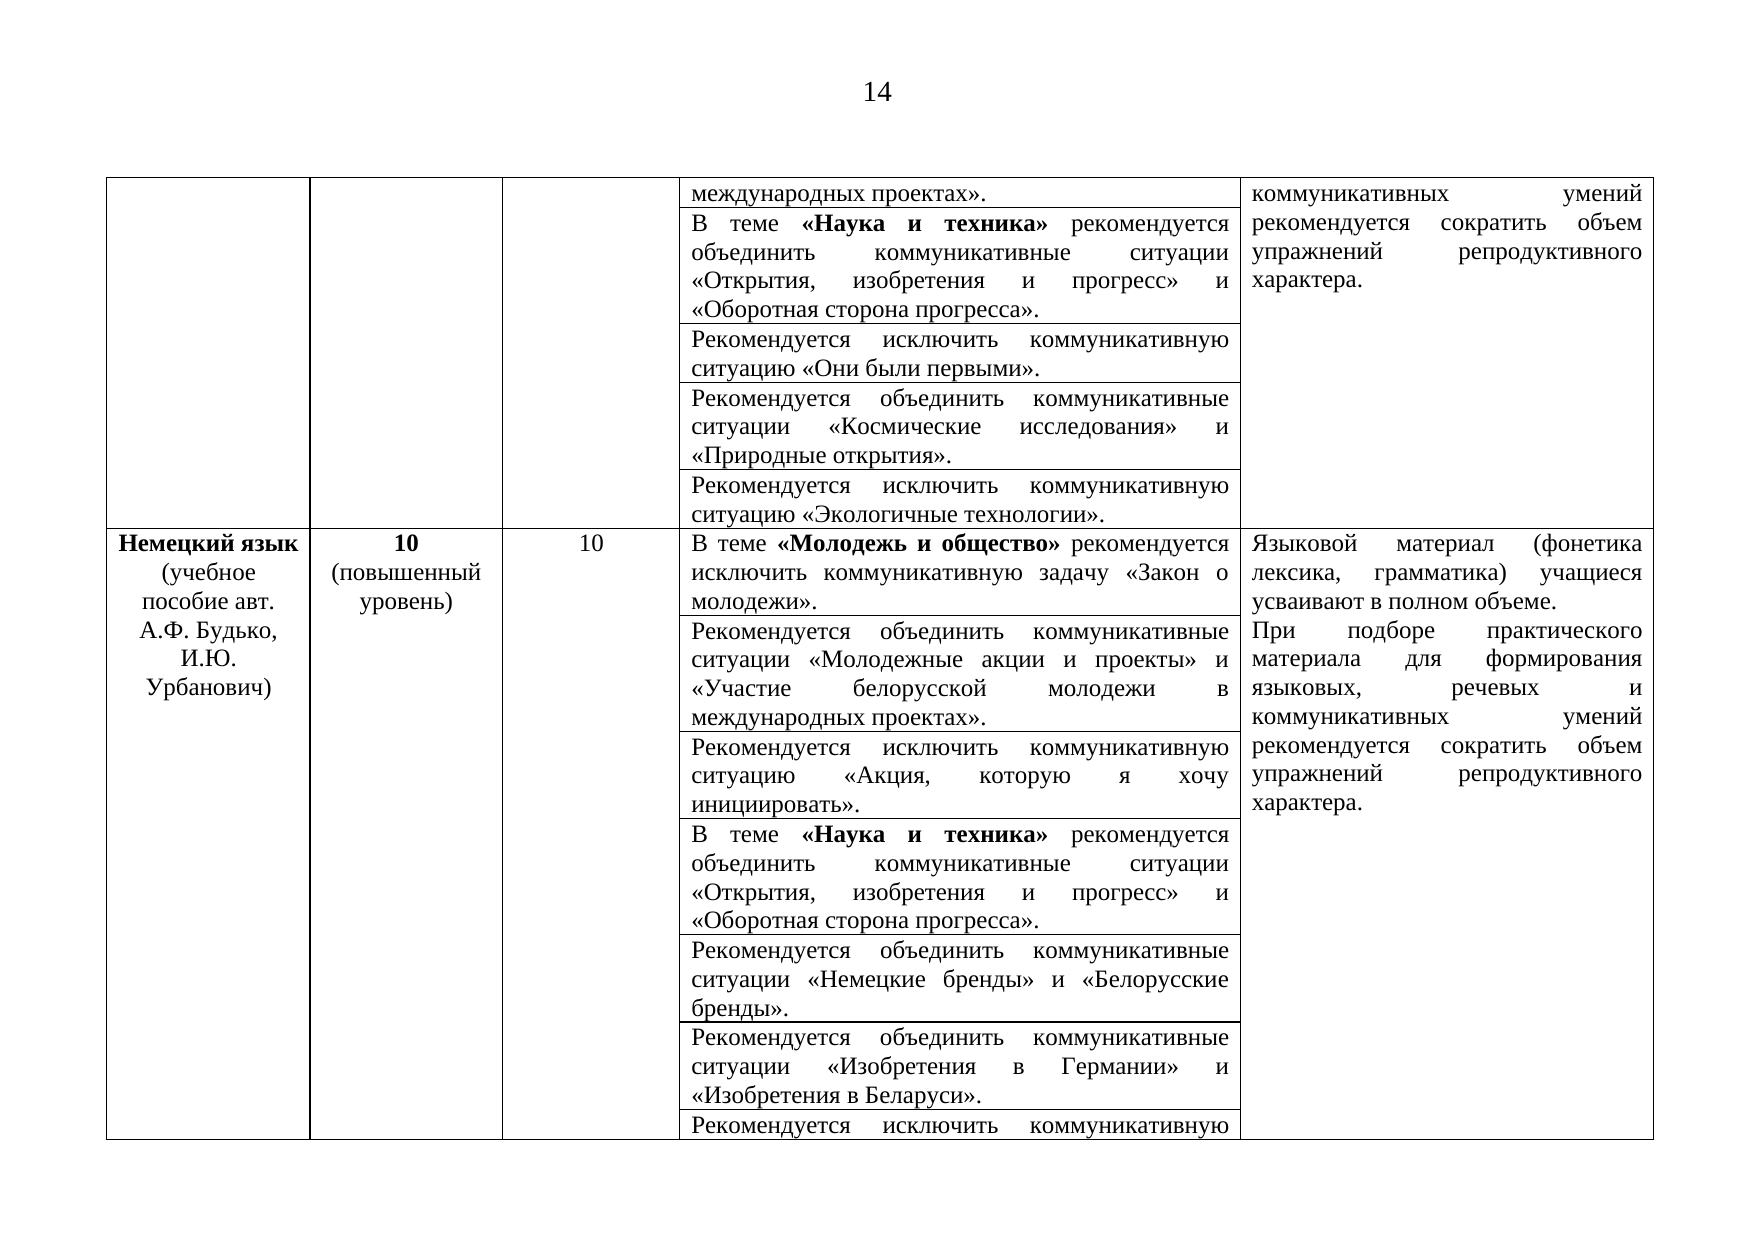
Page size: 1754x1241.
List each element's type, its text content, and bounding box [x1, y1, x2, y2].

table_cell В теме «Наука и техника» рекомендуется объединить коммуникативные ситуации «Открытия, изобретения и прогресс» и «Оборотная сторона прогресса». [680, 819, 1240, 934]
table_cell Немецкий язык (учебное пособие авт. А.Ф. Будько, И.Ю. Урбанович) [107, 529, 309, 1138]
table_cell Рекомендуется объединить коммуникативные ситуации «Молодежные акции и проекты» и «Участие белорусской молодежи в международных проектах». [680, 616, 1240, 731]
table_cell Рекомендуется исключить коммуникативную ситуацию «Акция, которую я хочу инициировать». [680, 732, 1240, 818]
table_cell Рекомендуется объединить коммуникативные ситуации «Изобретения в Германии» и «Изобретения в Беларуси». [680, 1023, 1240, 1109]
table_cell Рекомендуется объединить коммуникативные ситуации «Космические исследования» и «Природные открытия». [680, 383, 1240, 469]
table_cell В теме «Наука и техника» рекомендуется объединить коммуникативные ситуации «Открытия, изобретения и прогресс» и «Оборотная сторона прогресса». [680, 208, 1240, 323]
table_cell 10 [503, 529, 679, 1138]
table_cell Языковой материал (фонетика лексика, грамматика) учащиеся усваивают в полном объеме. При подборе практического материала для формирования языковых, речевых и коммуникативных умений рекомендуется сократить объем упражнений репродуктивного характера. [1241, 529, 1653, 1138]
table_cell Рекомендуется исключить коммуникативную ситуацию «Они были первыми». [680, 324, 1240, 382]
table_cell Рекомендуется объединить коммуникативные ситуации «Немецкие бренды» и «Белорусские бренды». [680, 935, 1240, 1021]
table_cell Рекомендуется исключить коммуникативную ситуацию «Экологичные технологии». [680, 470, 1240, 527]
table_cell 10 (повышенный уровень) [311, 529, 502, 1138]
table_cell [680, 178, 1240, 207]
table_cell В теме «Молодежь и общество» рекомендуется исключить коммуникативную задачу «Закон о молодежи». [680, 529, 1240, 615]
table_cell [680, 1110, 1240, 1138]
